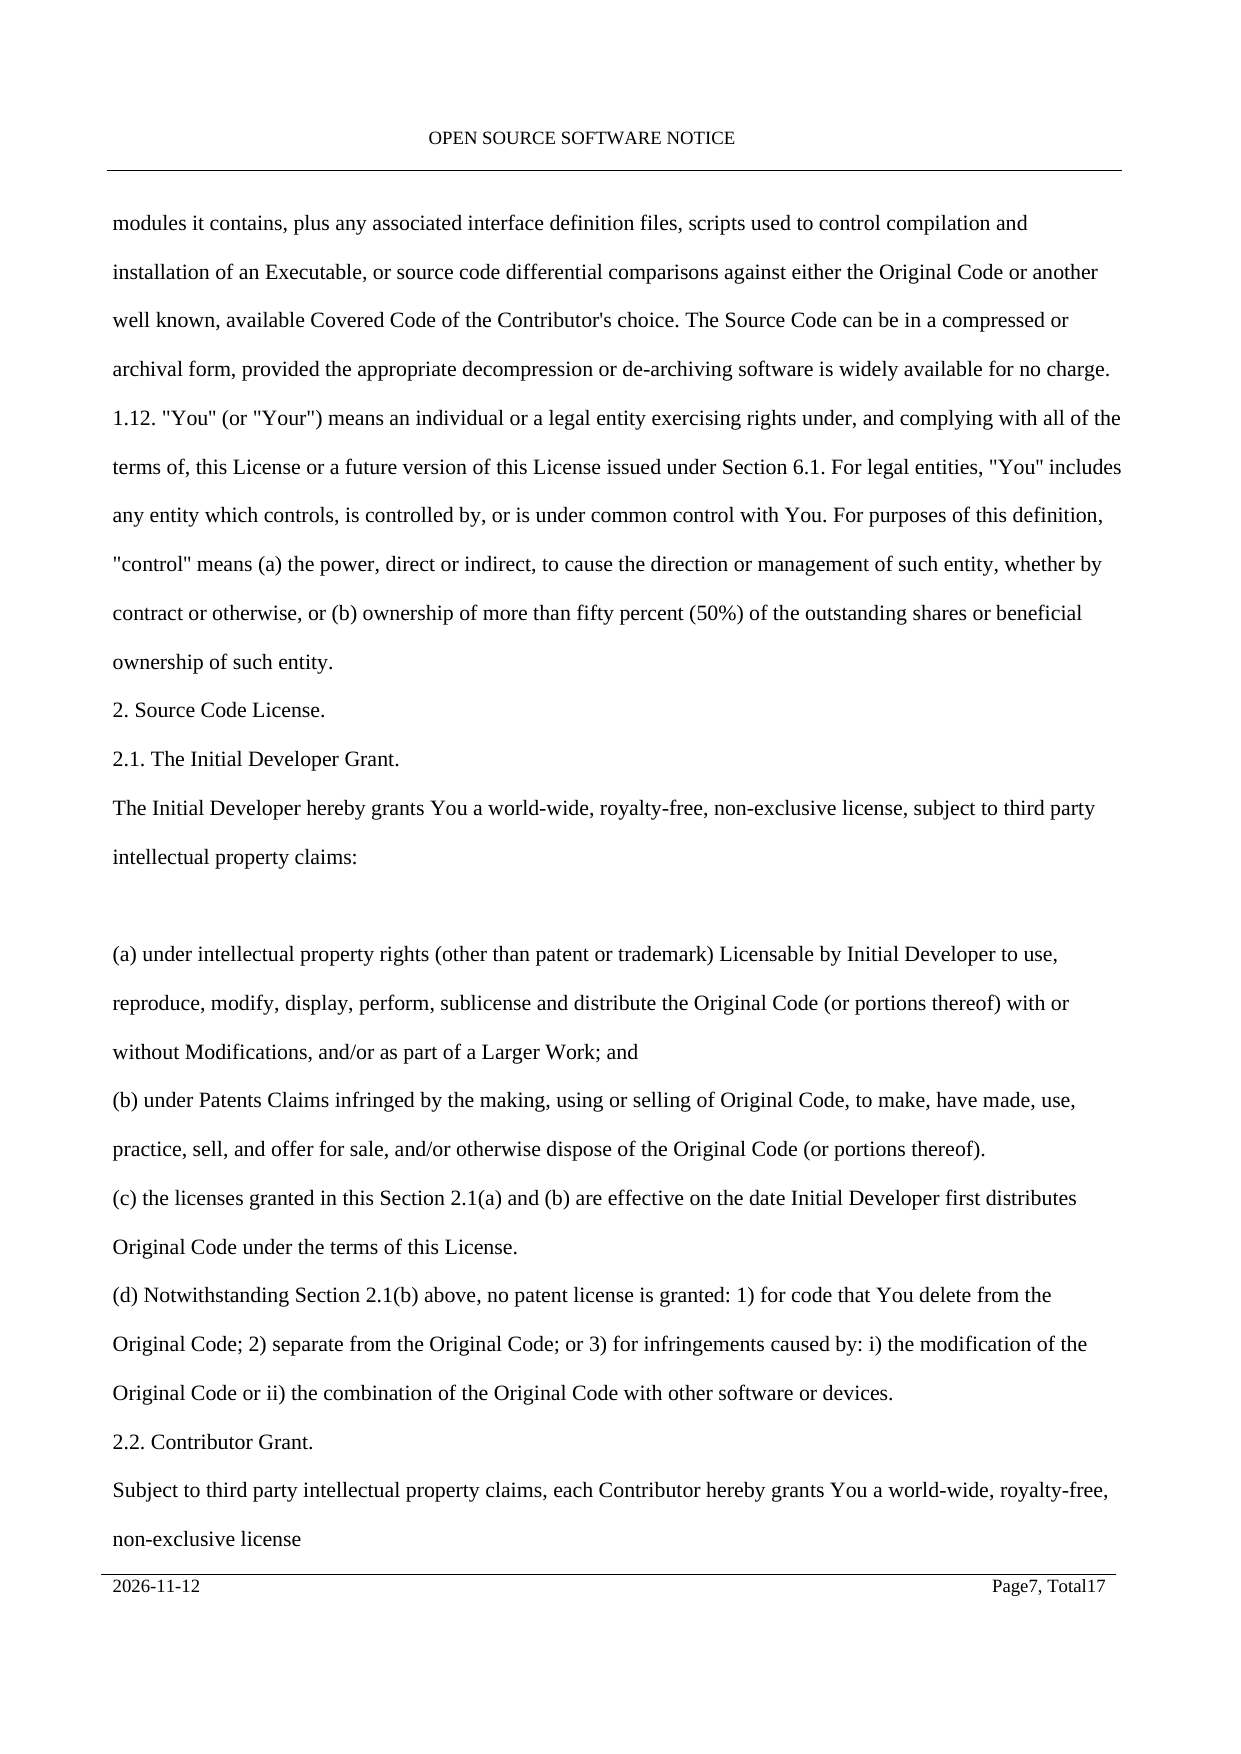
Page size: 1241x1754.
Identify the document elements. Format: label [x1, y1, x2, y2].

text [112, 206, 1128, 1555]
